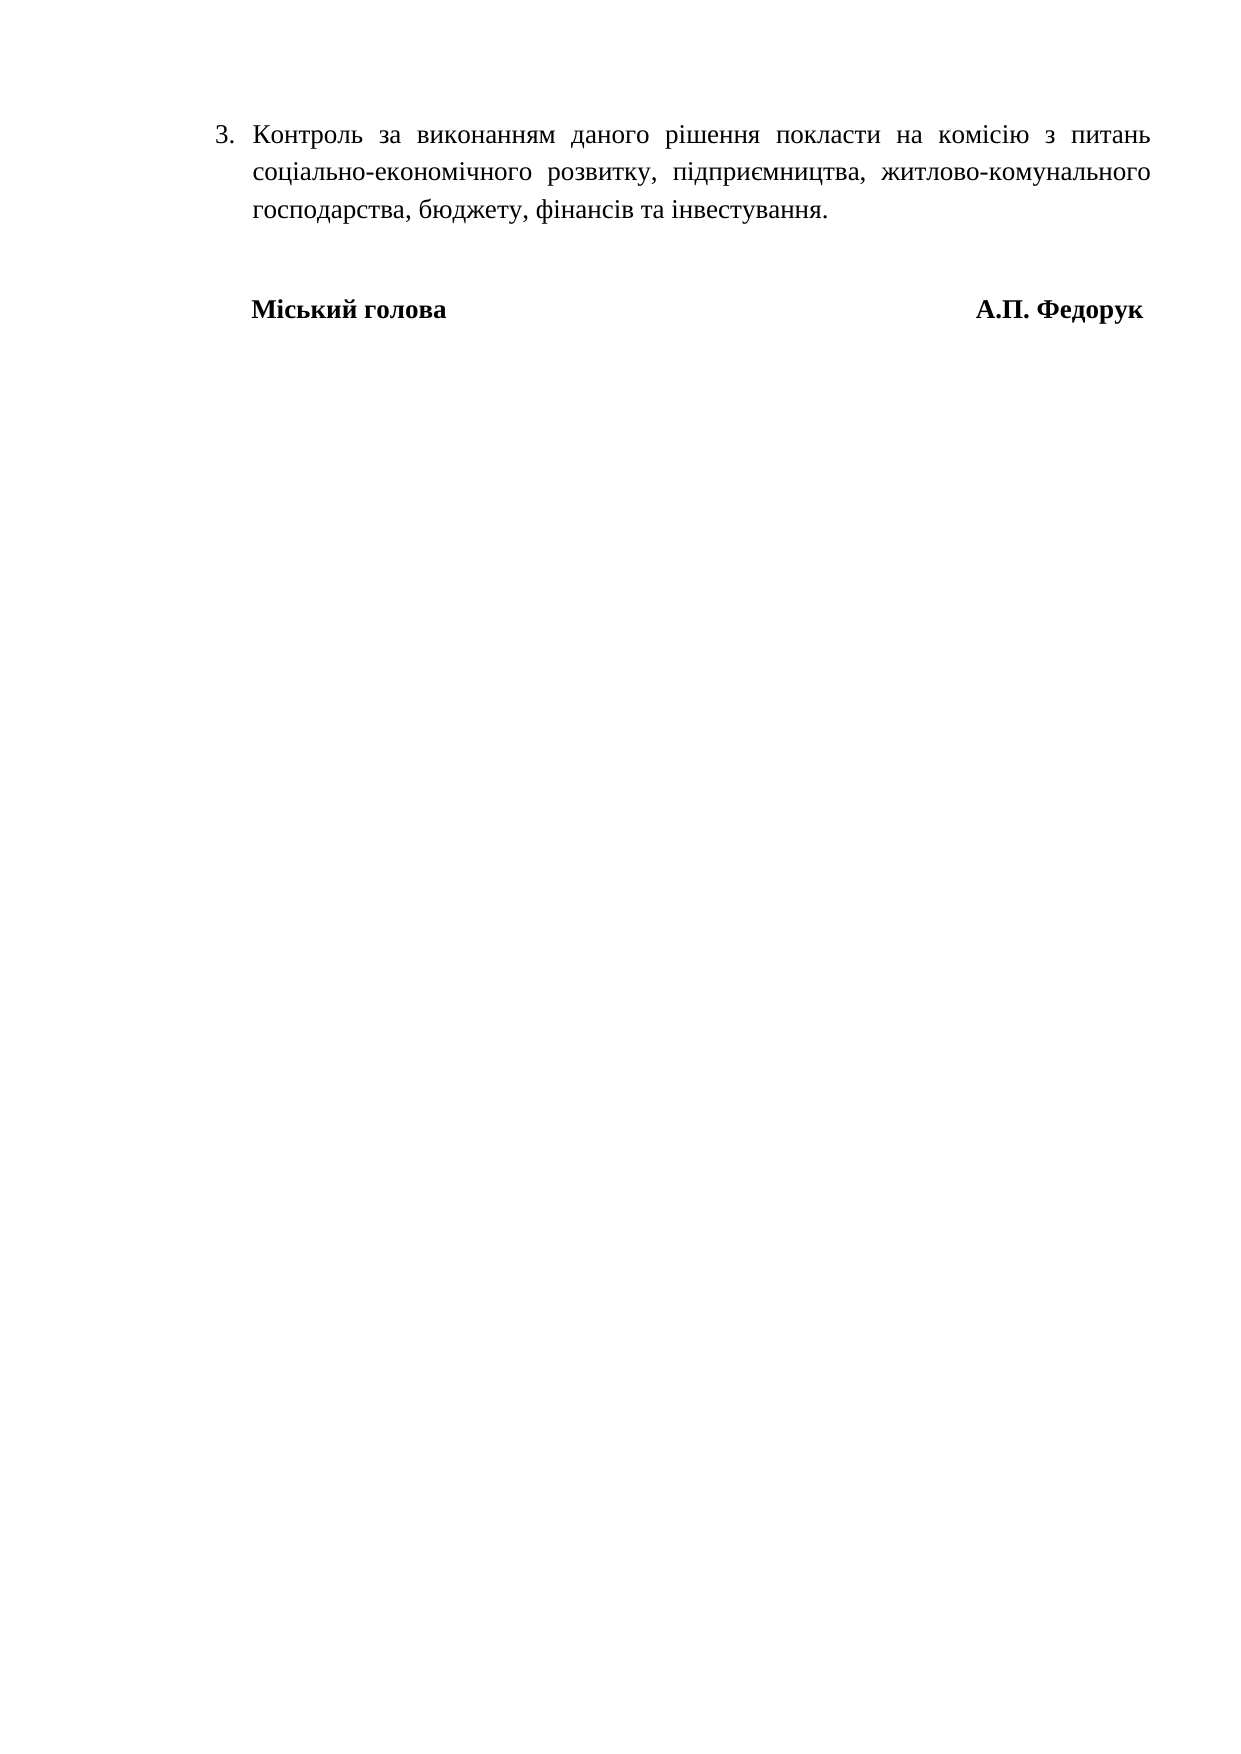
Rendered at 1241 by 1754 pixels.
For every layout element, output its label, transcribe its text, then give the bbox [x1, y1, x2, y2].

text Міський голова А.П. Федорук [177, 293, 1152, 324]
list Контроль за виконанням даного рішення покласти на комісію з питань соціально-економічного розвитку, підприємництва, житлово-комунального господарства, бюджету, фінансів та інвестування. [215, 118, 1152, 224]
